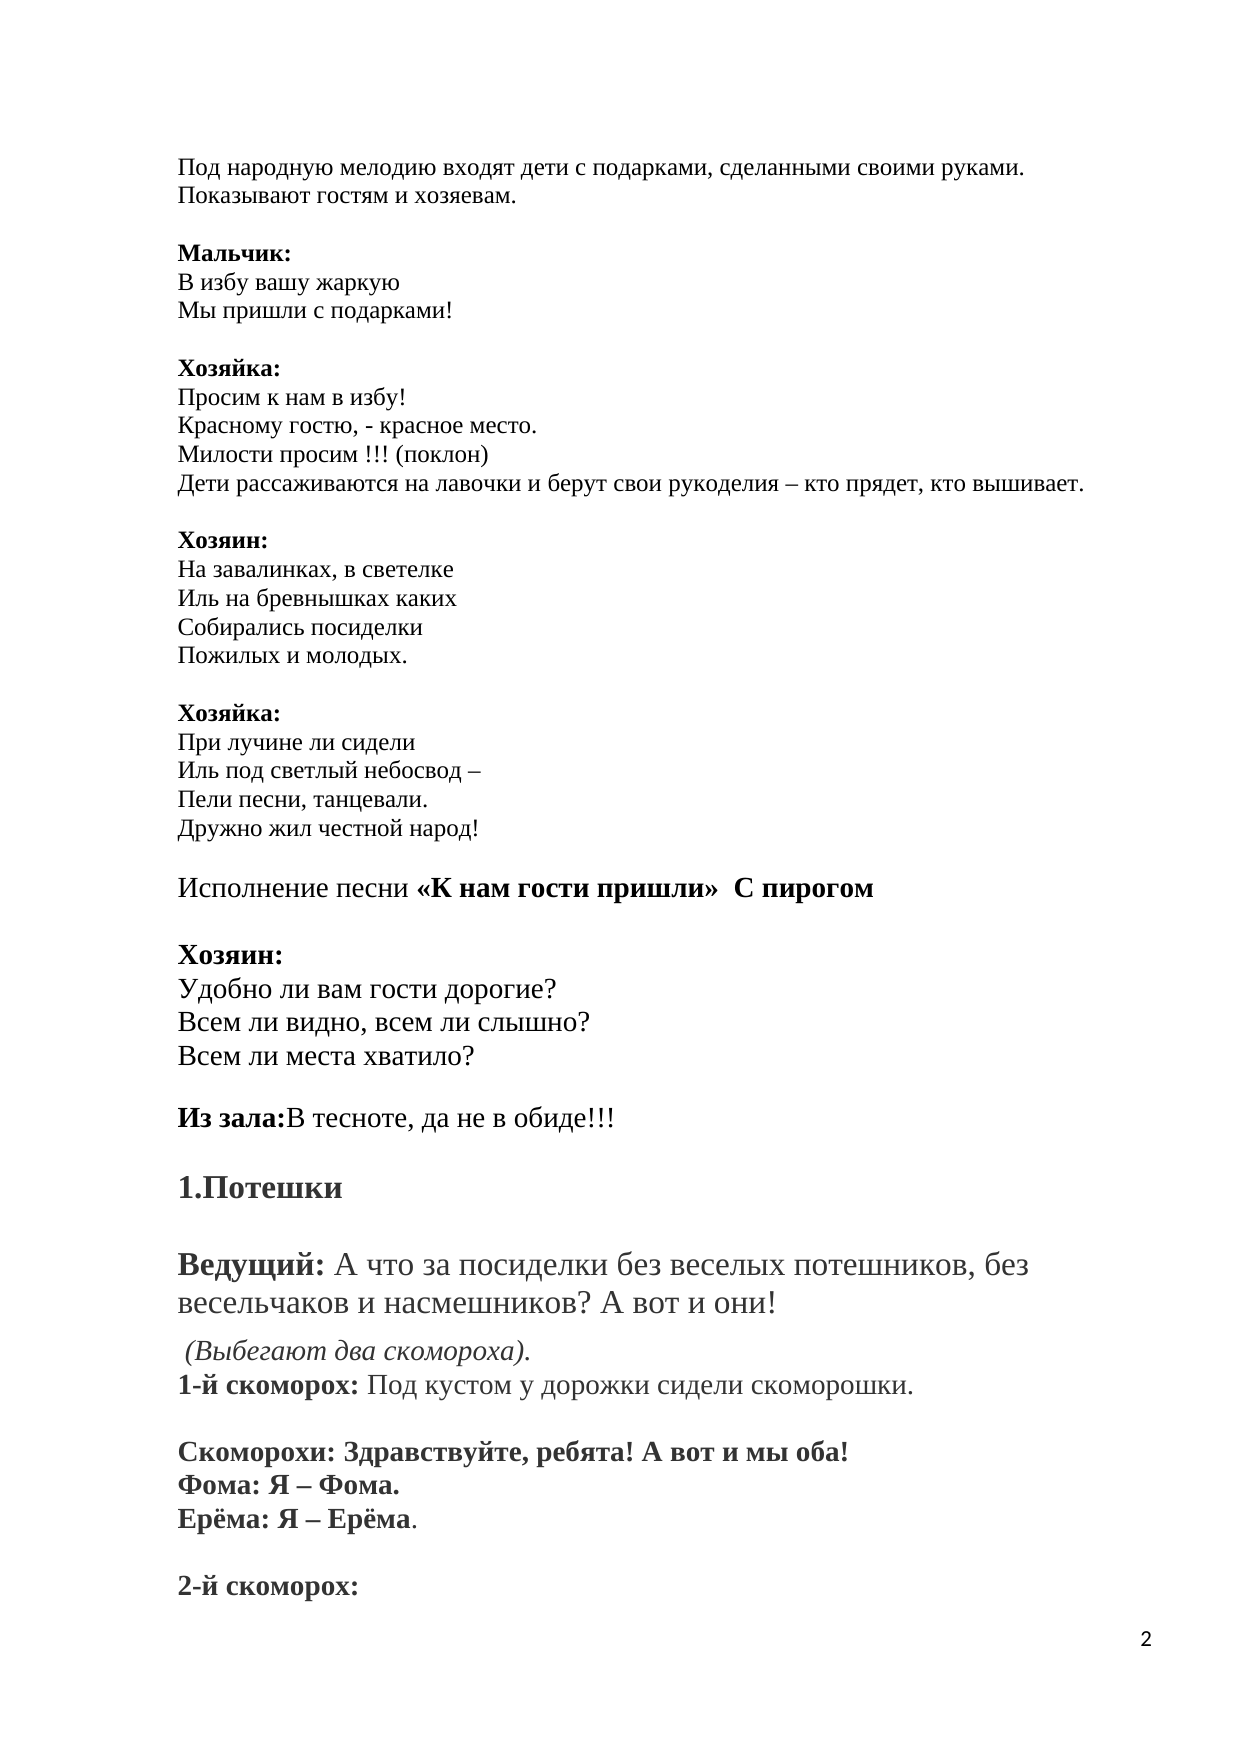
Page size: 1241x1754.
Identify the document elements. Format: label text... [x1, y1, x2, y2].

text Ерёма: Я – Ерёма. [177, 1501, 1152, 1534]
text Хозяин: [177, 937, 1152, 971]
text 1.Потешки [177, 1167, 1152, 1206]
text Дружно жил честной народ! [177, 813, 1152, 842]
text Из зала:В тесноте, да не в обиде!!! [177, 1100, 1152, 1134]
text Дети рассаживаются на лавочки и берут свои рукоделия – кто прядет, кто вышивает. [177, 468, 1152, 497]
text Исполнение песни «К нам гости пришли» С пирогом [177, 870, 1152, 904]
text Под народную мелодию входят дети с подарками, сделанными своими руками. Показывают гостям и хозяевам. [177, 152, 1152, 209]
text Ведущий: А что за посиделки без веселых потешников, без весельчаков и насмешников? А вот и они! [177, 1244, 1152, 1321]
text На завалинках, в светелке Иль на бревнышках каких Собирались посиделки Пожилых и молодых. [177, 554, 1152, 669]
text Всем ли видно, всем ли слышно? Всем ли места хватило? [177, 1004, 1152, 1100]
text (Выбегают два скомороха). [177, 1333, 1152, 1367]
text Мы пришли с подарками! [177, 295, 1152, 324]
text При лучине ли сидели Иль под светлый небосвод – Пели песни, танцевали. [177, 727, 1152, 813]
text Скоморохи: Здравствуйте, ребята! А вот и мы оба! [177, 1400, 1152, 1467]
text Хозяйка: [177, 353, 1152, 382]
text 2-й скоморох: [177, 1568, 1152, 1602]
text Мальчик: [177, 238, 1152, 267]
text Удобно ли вам гости дорогие? [177, 971, 1152, 1004]
text Хозяйка: [177, 698, 1152, 727]
text Хозяин: [177, 525, 1152, 554]
text В избу вашу жаркую [177, 267, 1152, 295]
text Просим к нам в избу! [177, 382, 1152, 410]
text Фома: Я – Фома. [177, 1467, 1152, 1501]
text Красному гостю, - красное место. Милости просим !!! (поклон) [177, 410, 1152, 468]
text 1-й скоморох: Под кустом у дорожки сидели скоморошки. [177, 1367, 1152, 1400]
